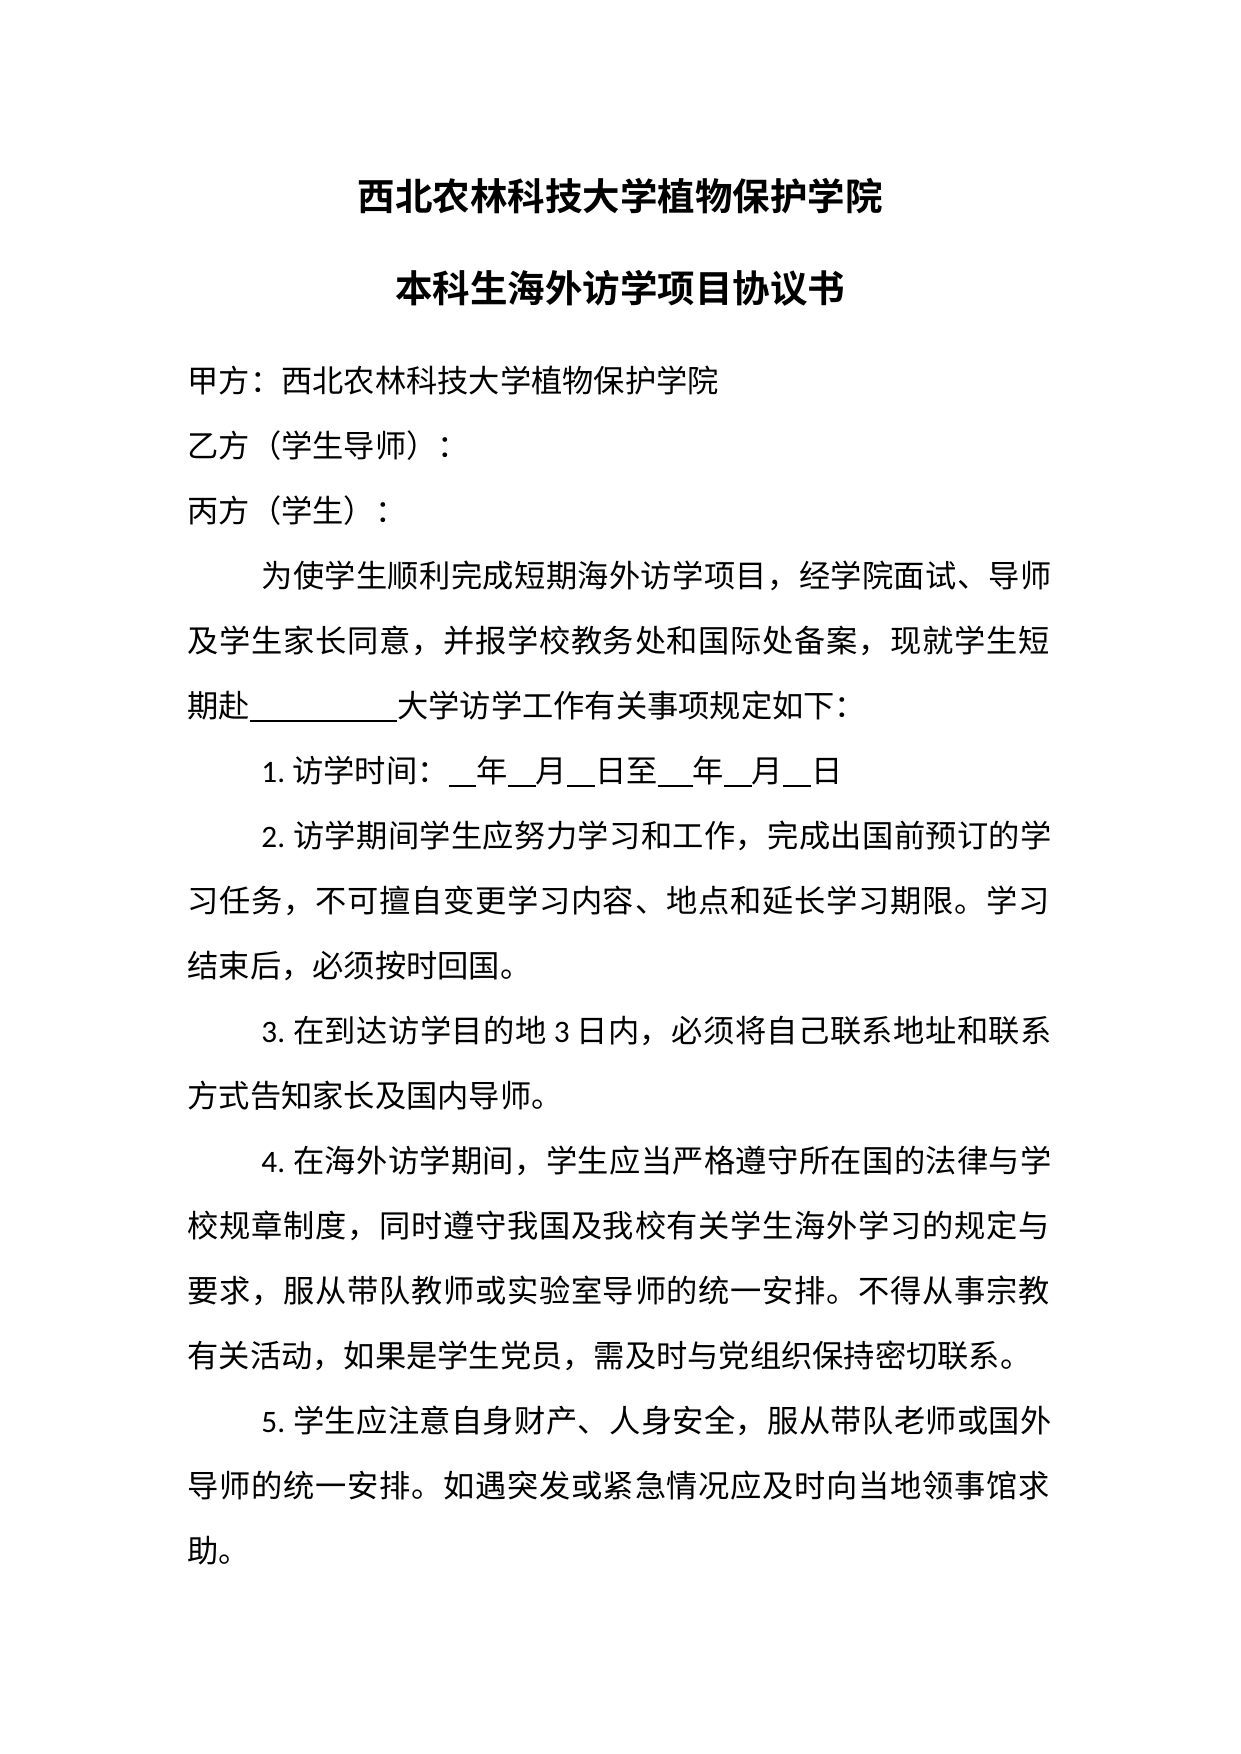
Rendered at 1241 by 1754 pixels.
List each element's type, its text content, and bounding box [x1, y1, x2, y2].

text 4. 在海外访学期间，学生应当严格遵守所在国的法律与学校规章制度，同时遵守我国及我校有关学生海外学习的规定与要求，服从带队教师或实验室导师的统一安排。不得从事宗教有关活动，如果是学生党员，需及时与党组织保持密切联系。 [187, 1126, 1053, 1386]
text 5. 学生应注意自身财产、人身安全，服从带队老师或国外导师的统一安排。如遇突发或紧急情况应及时向当地领事馆求助。 [187, 1386, 1053, 1581]
text 甲方：西北农林科技大学植物保护学院 [187, 346, 1053, 411]
text 2. 访学期间学生应努力学习和工作，完成出国前预订的学习任务，不可擅自变更学习内容、地点和延长学习期限。学习结束后，必须按时回国。 [187, 801, 1053, 996]
text 1. 访学时间： 年 月 日至 年 月 日 [187, 736, 1053, 801]
text 为使学生顺利完成短期海外访学项目，经学院面试、导师及学生家长同意，并报学校教务处和国际处备案，现就学生短期赴 大学访学工作有关事项规定如下： [187, 541, 1053, 736]
text 3. 在到达访学目的地3日内，必须将自己联系地址和联系方式告知家长及国内导师。 [187, 996, 1053, 1126]
text 本科生海外访学项目协议书 [187, 254, 1053, 319]
text 乙方（学生导师）： [187, 411, 1053, 476]
text 西北农林科技大学植物保护学院 [187, 162, 1053, 227]
text 丙方（学生）： [187, 476, 1053, 541]
